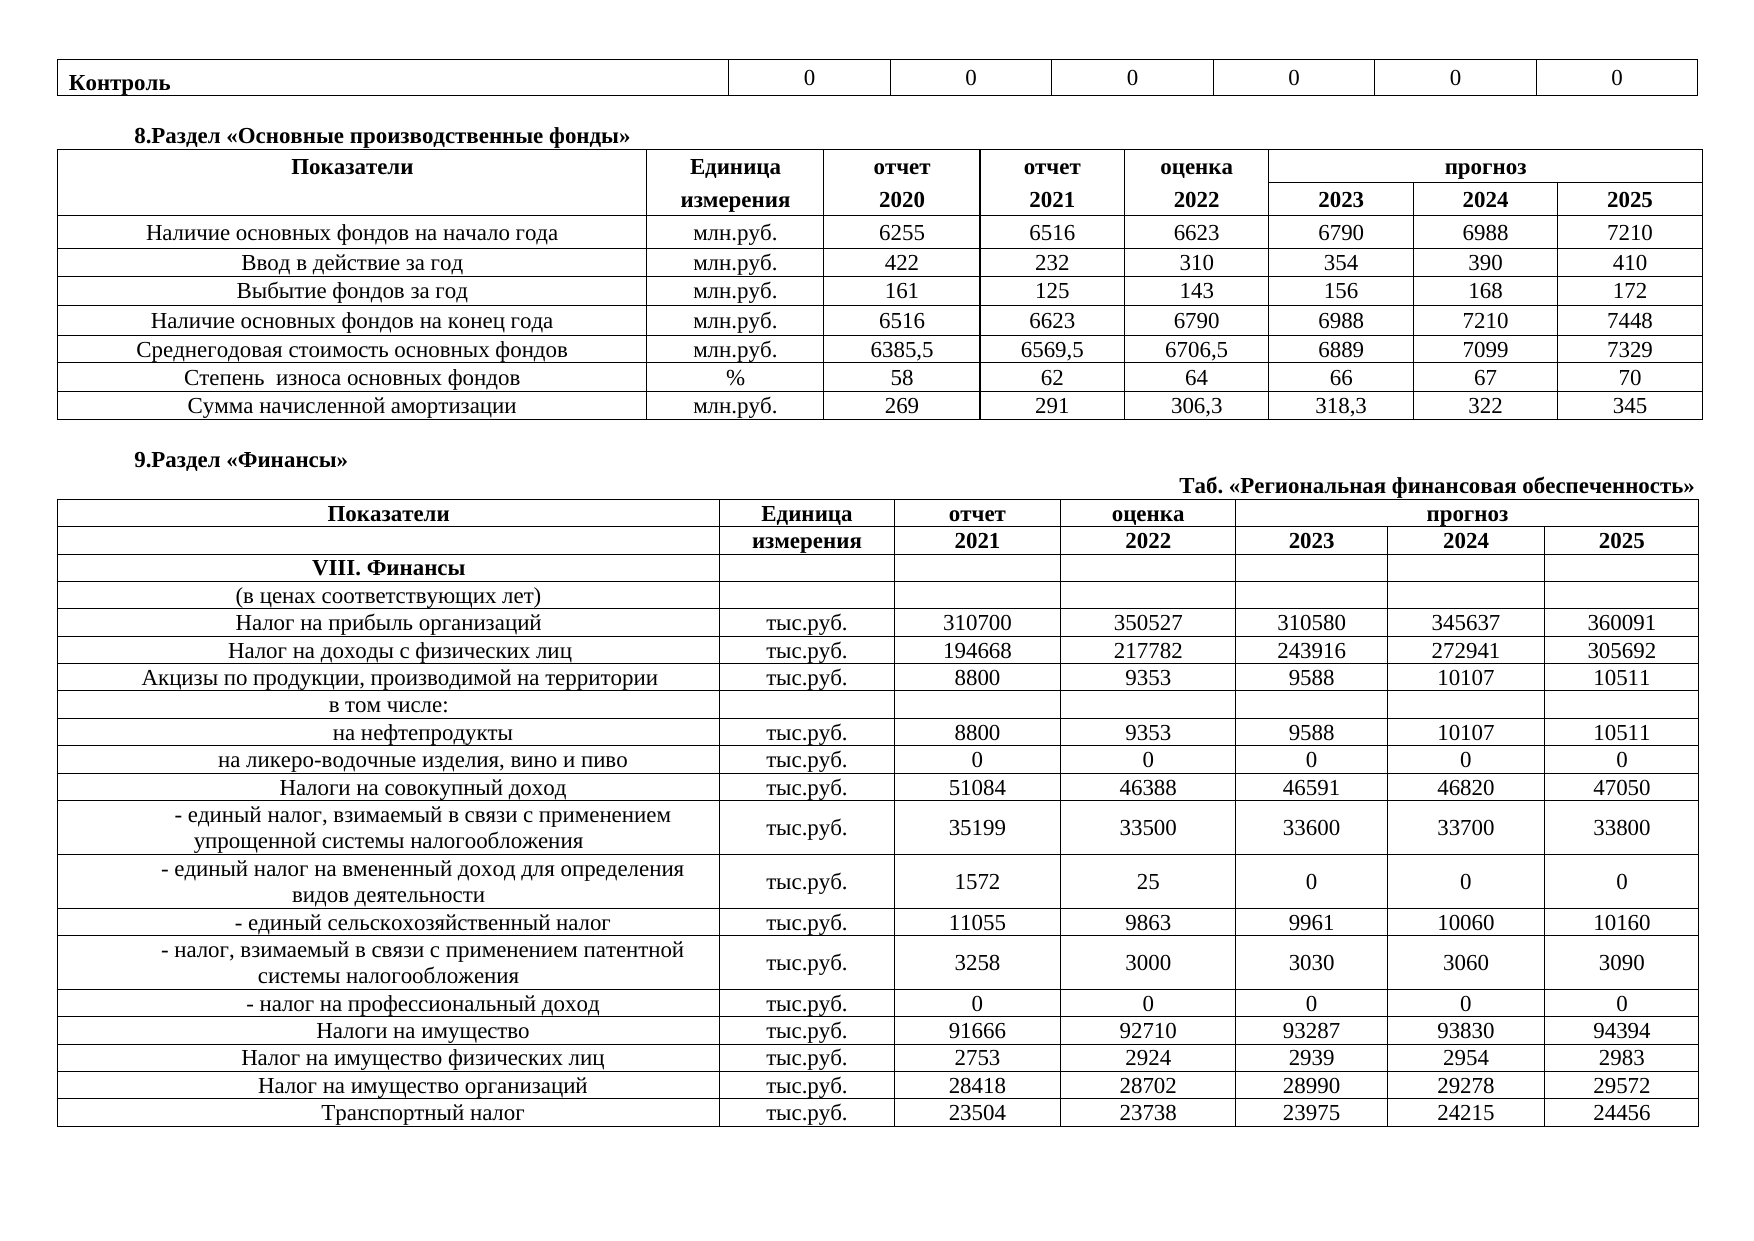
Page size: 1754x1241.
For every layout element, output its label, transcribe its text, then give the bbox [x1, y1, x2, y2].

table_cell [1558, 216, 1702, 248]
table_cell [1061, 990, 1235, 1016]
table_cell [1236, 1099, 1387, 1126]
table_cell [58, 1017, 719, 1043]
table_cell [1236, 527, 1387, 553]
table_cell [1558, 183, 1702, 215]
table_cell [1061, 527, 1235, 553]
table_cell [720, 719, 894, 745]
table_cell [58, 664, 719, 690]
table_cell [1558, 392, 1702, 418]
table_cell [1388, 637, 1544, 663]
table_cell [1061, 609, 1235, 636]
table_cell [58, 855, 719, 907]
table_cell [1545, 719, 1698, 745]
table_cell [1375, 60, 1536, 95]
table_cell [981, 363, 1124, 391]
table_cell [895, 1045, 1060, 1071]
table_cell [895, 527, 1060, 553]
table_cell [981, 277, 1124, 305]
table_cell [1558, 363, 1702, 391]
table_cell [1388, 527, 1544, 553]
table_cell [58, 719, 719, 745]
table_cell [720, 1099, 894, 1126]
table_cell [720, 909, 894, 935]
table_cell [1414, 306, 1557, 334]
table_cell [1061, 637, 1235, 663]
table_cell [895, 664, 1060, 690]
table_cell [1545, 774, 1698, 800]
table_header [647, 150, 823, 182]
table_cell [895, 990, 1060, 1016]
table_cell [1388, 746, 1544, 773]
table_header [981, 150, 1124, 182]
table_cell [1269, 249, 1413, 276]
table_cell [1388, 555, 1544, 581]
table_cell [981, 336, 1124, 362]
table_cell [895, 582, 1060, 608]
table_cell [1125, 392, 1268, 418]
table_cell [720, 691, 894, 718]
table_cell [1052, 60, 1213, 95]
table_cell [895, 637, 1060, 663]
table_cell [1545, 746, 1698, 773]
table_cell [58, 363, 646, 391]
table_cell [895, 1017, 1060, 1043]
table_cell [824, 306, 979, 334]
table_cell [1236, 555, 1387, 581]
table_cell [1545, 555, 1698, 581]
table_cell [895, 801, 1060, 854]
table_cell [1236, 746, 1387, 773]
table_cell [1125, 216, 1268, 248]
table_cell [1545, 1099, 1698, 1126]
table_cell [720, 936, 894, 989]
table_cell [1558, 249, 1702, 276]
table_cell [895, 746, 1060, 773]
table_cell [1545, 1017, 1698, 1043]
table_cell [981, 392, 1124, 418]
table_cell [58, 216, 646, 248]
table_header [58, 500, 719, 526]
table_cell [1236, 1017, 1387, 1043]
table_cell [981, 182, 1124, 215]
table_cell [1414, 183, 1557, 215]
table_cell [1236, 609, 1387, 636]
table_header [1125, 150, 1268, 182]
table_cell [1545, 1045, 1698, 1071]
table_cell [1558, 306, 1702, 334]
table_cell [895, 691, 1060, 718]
list 8.Раздел «Основные производственные фонды» [134, 123, 1695, 149]
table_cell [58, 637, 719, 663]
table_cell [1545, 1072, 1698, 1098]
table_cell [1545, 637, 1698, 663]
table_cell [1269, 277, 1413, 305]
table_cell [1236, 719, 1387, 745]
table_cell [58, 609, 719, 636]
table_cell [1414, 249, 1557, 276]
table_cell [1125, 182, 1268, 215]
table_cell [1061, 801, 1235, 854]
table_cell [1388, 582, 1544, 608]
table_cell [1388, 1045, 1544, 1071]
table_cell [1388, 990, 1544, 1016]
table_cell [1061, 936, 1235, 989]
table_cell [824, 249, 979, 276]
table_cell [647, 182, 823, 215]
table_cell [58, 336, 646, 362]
list Таб. «Региональная финансовая обеспеченность» [134, 472, 1695, 499]
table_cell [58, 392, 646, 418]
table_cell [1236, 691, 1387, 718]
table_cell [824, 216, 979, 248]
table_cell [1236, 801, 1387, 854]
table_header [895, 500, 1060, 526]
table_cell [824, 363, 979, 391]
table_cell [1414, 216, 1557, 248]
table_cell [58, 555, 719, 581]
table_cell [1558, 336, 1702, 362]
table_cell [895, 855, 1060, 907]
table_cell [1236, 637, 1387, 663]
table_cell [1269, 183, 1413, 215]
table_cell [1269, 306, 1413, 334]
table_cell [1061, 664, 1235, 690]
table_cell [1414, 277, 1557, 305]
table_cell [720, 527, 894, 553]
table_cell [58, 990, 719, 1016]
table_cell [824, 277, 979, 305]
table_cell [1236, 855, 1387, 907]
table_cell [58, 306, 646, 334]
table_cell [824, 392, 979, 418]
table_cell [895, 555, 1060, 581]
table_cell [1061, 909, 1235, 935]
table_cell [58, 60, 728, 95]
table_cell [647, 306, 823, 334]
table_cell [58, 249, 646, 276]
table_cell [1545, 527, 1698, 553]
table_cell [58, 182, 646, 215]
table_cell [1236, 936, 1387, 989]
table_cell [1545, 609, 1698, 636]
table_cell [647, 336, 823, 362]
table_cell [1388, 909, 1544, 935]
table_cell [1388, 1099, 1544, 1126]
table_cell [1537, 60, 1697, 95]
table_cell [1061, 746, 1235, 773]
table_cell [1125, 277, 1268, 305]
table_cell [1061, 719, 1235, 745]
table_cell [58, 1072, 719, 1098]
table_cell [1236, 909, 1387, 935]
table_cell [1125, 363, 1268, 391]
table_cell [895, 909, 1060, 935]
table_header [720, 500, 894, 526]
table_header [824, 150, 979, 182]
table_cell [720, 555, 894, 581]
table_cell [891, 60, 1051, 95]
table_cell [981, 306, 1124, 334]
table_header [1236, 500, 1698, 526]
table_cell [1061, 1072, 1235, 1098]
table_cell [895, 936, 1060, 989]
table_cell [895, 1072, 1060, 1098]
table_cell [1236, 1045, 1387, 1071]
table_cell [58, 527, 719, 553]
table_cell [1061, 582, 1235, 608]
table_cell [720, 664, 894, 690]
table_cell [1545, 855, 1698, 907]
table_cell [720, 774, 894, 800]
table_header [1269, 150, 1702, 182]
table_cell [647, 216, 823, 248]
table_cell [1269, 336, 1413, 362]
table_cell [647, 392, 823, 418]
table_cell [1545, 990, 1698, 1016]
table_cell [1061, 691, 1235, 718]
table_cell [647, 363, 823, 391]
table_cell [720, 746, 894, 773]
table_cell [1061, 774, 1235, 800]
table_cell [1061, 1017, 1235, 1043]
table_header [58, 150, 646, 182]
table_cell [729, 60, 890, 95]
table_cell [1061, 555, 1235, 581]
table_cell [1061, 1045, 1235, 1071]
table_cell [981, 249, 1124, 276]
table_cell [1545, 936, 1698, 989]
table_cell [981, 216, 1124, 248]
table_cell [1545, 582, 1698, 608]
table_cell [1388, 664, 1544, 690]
list 9.Раздел «Финансы» [134, 446, 1695, 472]
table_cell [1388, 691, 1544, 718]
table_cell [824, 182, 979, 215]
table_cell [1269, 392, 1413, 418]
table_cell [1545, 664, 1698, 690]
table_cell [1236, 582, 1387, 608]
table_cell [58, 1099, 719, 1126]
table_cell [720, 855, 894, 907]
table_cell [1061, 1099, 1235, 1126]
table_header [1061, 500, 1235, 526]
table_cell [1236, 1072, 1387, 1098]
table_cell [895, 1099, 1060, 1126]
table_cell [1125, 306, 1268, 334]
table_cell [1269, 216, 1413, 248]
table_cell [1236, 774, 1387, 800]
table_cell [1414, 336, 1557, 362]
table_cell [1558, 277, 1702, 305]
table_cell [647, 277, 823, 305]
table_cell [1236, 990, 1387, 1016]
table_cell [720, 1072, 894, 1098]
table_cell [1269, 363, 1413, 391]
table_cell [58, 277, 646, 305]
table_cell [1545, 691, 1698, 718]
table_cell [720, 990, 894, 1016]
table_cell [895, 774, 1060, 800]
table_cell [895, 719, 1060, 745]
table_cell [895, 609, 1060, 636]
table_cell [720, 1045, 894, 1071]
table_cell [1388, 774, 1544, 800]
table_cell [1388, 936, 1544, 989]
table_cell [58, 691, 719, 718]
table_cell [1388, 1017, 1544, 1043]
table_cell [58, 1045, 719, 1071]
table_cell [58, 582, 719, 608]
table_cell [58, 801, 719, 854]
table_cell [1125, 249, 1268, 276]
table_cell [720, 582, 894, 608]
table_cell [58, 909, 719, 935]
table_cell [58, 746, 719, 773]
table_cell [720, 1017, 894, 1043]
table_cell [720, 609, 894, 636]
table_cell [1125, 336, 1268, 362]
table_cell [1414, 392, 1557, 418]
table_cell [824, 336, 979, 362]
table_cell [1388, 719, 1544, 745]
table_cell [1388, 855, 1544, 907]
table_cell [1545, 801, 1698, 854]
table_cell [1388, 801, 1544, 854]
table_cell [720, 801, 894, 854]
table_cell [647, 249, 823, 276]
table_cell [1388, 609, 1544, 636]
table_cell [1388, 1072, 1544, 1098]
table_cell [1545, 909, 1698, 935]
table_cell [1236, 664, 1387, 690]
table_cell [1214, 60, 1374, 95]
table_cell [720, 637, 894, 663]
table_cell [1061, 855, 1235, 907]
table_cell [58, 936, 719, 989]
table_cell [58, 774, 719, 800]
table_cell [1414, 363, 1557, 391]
